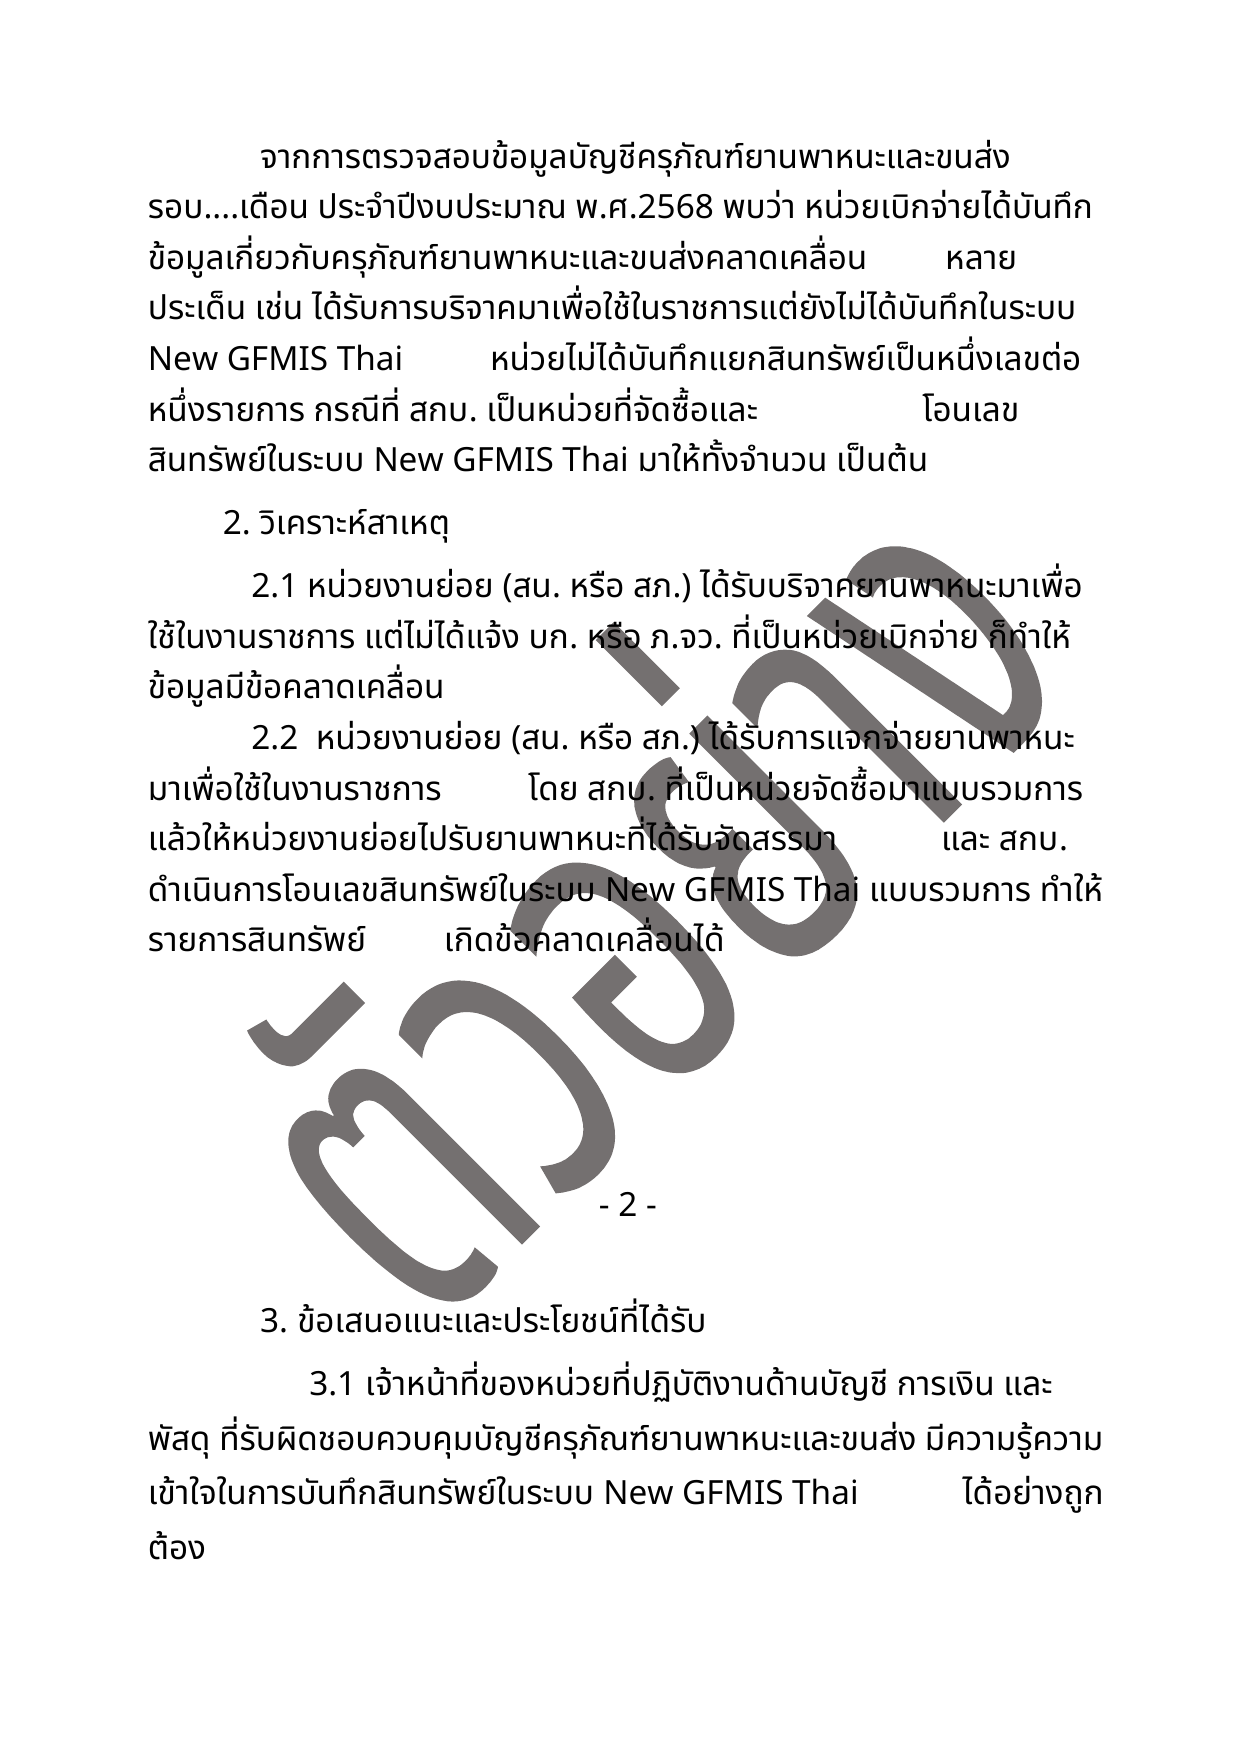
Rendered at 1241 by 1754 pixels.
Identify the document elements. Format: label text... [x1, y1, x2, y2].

list ข้อเสนอแนะและประโยชน์ที่ได้รับ [260, 1297, 1107, 1348]
text 2. วิเคราะห์สาเหตุ [148, 499, 1107, 550]
text - 2 - [148, 1181, 1107, 1227]
list 3.1 เจ้าหน้าที่ของหน่วยที่ปฏิบัติงานด้านบัญชี การเงิน และพัสดุ ที่รับผิดชอบควบคุมบัญชีครุภัณฑ์ยานพาหนะและขนส่ง มีความรู้ความเข้าใจในการบันทึกสินทรัพย์ในระบบ New GFMIS Thai ได้อย่างถูกต้อง [148, 1360, 1107, 1574]
list 2.1 หน่วยงานย่อย (สน. หรือ สภ.) ได้รับบริจาคยานพาหนะมาเพื่อใช้ในงานราชการ แต่ไม่ได้แจ้ง บก. หรือ ภ.จว. ที่เป็นหน่วยเบิกจ่าย ก็ทำให้ข้อมูลมีข้อคลาดเคลื่อน [148, 562, 1107, 714]
list 2.2 หน่วยงานย่อย (สน. หรือ สภ.) ได้รับการแจกจ่ายยานพาหนะมาเพื่อใช้ในงานราชการ โดย สกบ. ที่เป็นหน่วยจัดซื้อมาแบบรวมการ แล้วให้หน่วยงานย่อยไปรับยานพาหนะที่ได้รับจัดสรรมา และ สกบ. ดำเนินการโอนเลขสินทรัพย์ในระบบ New GFMIS Thai แบบรวมการ ทำให้รายการสินทรัพย์ เกิดข้อคลาดเคลื่อนได้ [148, 714, 1107, 967]
list จากการตรวจสอบข้อมูลบัญชีครุภัณฑ์ยานพาหนะและขนส่ง รอบ....เดือน ประจำปีงบประมาณ พ.ศ.2568 พบว่า หน่วยเบิกจ่ายได้บันทึกข้อมูลเกี่ยวกับครุภัณฑ์ยานพาหนะและขนส่งคลาดเคลื่อน หลายประเด็น เช่น ได้รับการบริจาคมาเพื่อใช้ในราชการแต่ยังไม่ได้บันทึกในระบบ New GFMIS Thai หน่วยไม่ได้บันทึกแยกสินทรัพย์เป็นหนึ่งเลขต่อหนึ่งรายการ กรณีที่ สกบ. เป็นหน่วยที่จัดซื้อและ โอนเลขสินทรัพย์ในระบบ New GFMIS Thai มาให้ทั้งจำนวน เป็นต้น [148, 133, 1107, 487]
